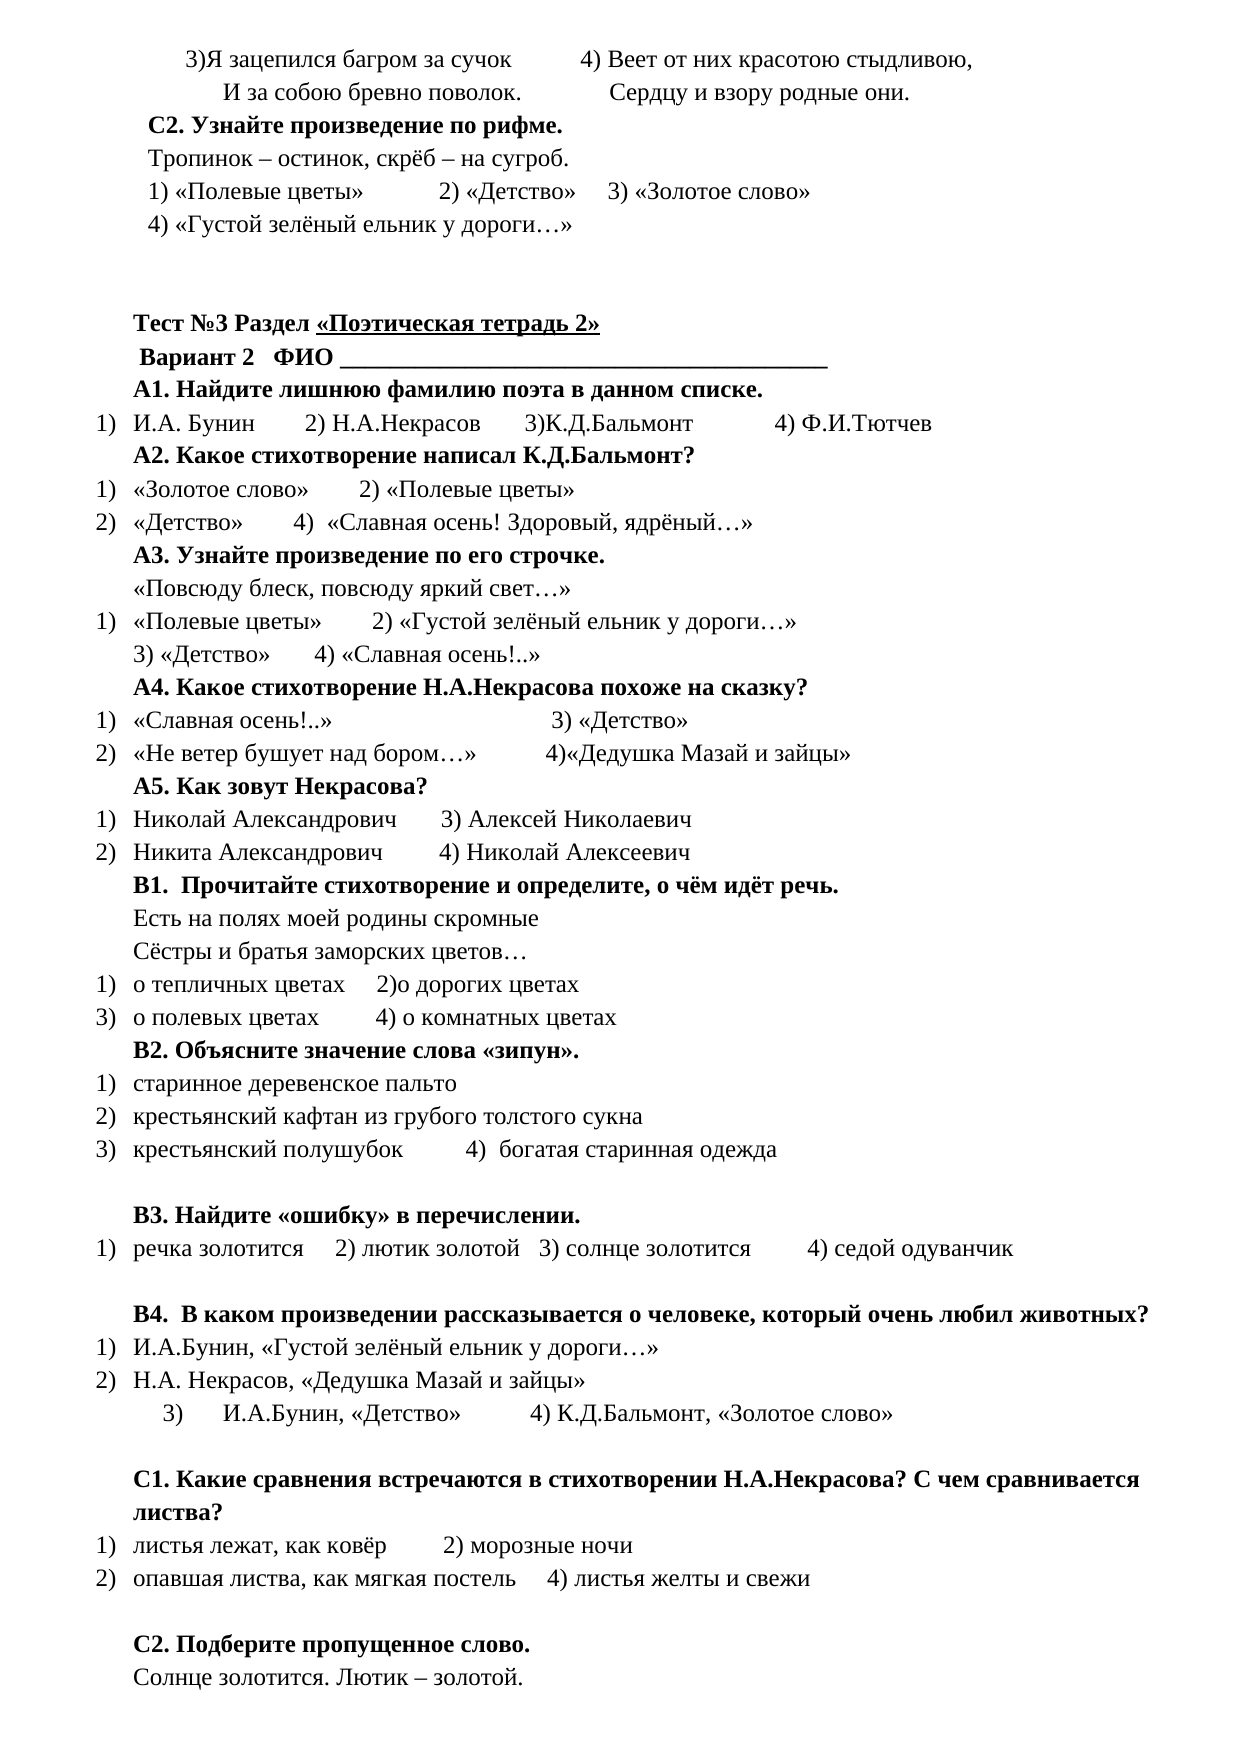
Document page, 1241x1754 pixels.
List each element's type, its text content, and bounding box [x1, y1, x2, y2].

list о тепличных цветах 2)о дорогих цветах [95, 969, 1167, 998]
list И.А. Бунин 2) Н.А.Некрасов 3)К.Д.Бальмонт 4) Ф.И.Тютчев [95, 408, 1167, 436]
list И.А.Бунин, «Густой зелёный ельник у дороги…» [95, 1332, 1167, 1361]
text А4. Какое стихотворение Н.А.Некрасова похоже на сказку? [133, 672, 1167, 701]
text А3. Узнайте произведение по его строчке. [133, 540, 1167, 568]
list «Детство» 4) «Славная осень! Здоровый, ядрёный…» [95, 507, 1167, 535]
text С2. Подберите пропущенное слово. [133, 1629, 1167, 1658]
text «Повсюду блеск, повсюду яркий свет…» [133, 573, 1167, 601]
list крестьянский полушубок 4) богатая старинная одежда [95, 1134, 1167, 1163]
text В4. В каком произведении рассказывается о человеке, который очень любил животных? [133, 1299, 1167, 1328]
list опавшая листва, как мягкая постель 4) листья желты и свежи [95, 1563, 1167, 1592]
list Николай Александрович 3) Алексей Николаевич [95, 804, 1167, 833]
list речка золотится 2) лютик золотой 3) солнце золотится 4) седой одуванчик [95, 1233, 1167, 1262]
text 3)Я зацепился багром за сучок 4) Веет от них красотою стыдливою, [185, 44, 1167, 73]
list «Золотое слово» 2) «Полевые цветы» [95, 474, 1167, 502]
text Тест №3 Раздел «Поэтическая тетрадь 2» [133, 308, 1167, 337]
text Солнце золотится. Лютик – золотой. [133, 1662, 1167, 1691]
list крестьянский кафтан из грубого толстого сукна [95, 1101, 1167, 1130]
text 1) «Полевые цветы» 2) «Детство» 3) «Золотое слово» [148, 176, 1167, 205]
text В2. Объясните значение слова «зипун». [133, 1035, 1167, 1064]
list И.А.Бунин, «Детство» 4) К.Д.Бальмонт, «Золотое слово» [148, 1398, 1167, 1427]
list Н.А. Некрасов, «Дедушка Мазай и зайцы» [95, 1365, 1167, 1394]
text В3. Найдите «ошибку» в перечислении. [133, 1200, 1167, 1229]
list старинное деревенское пальто [95, 1068, 1167, 1097]
text Тропинок – остинок, скрёб – на сугроб. [148, 143, 1167, 172]
list «Полевые цветы» 2) «Густой зелёный ельник у дороги…» [95, 606, 1167, 634]
text Сёстры и братья заморских цветов… [133, 936, 1167, 965]
text 4) «Густой зелёный ельник у дороги…» [148, 209, 1167, 238]
list о полевых цветах 4) о комнатных цветах [95, 1002, 1167, 1031]
text 3) «Детство» 4) «Славная осень!..» [133, 639, 1167, 667]
text Есть на полях моей родины скромные [133, 903, 1167, 932]
text В1. Прочитайте стихотворение и определите, о чём идёт речь. [133, 870, 1167, 899]
text И за собою бревно поволок. Сердцу и взору родные они. [223, 77, 1167, 106]
list «Славная осень!..» 3) «Детство» [95, 705, 1167, 733]
list Никита Александрович 4) Николай Алексеевич [95, 837, 1167, 866]
text С1. Какие сравнения встречаются в стихотворении Н.А.Некрасова? С чем сравнивается листва? [133, 1464, 1167, 1526]
text А2. Какое стихотворение написал К.Д.Бальмонт? [133, 441, 1167, 469]
text С2. Узнайте произведение по рифме. [148, 110, 1167, 139]
text Вариант 2 ФИО _______________________________________ [133, 342, 1167, 370]
list листья лежат, как ковёр 2) морозные ночи [95, 1530, 1167, 1559]
text А5. Как зовут Некрасова? [133, 771, 1167, 799]
text А1. Найдите лишнюю фамилию поэта в данном списке. [133, 374, 1167, 403]
list «Не ветер бушует над бором…» 4)«Дедушка Мазай и зайцы» [95, 738, 1167, 767]
